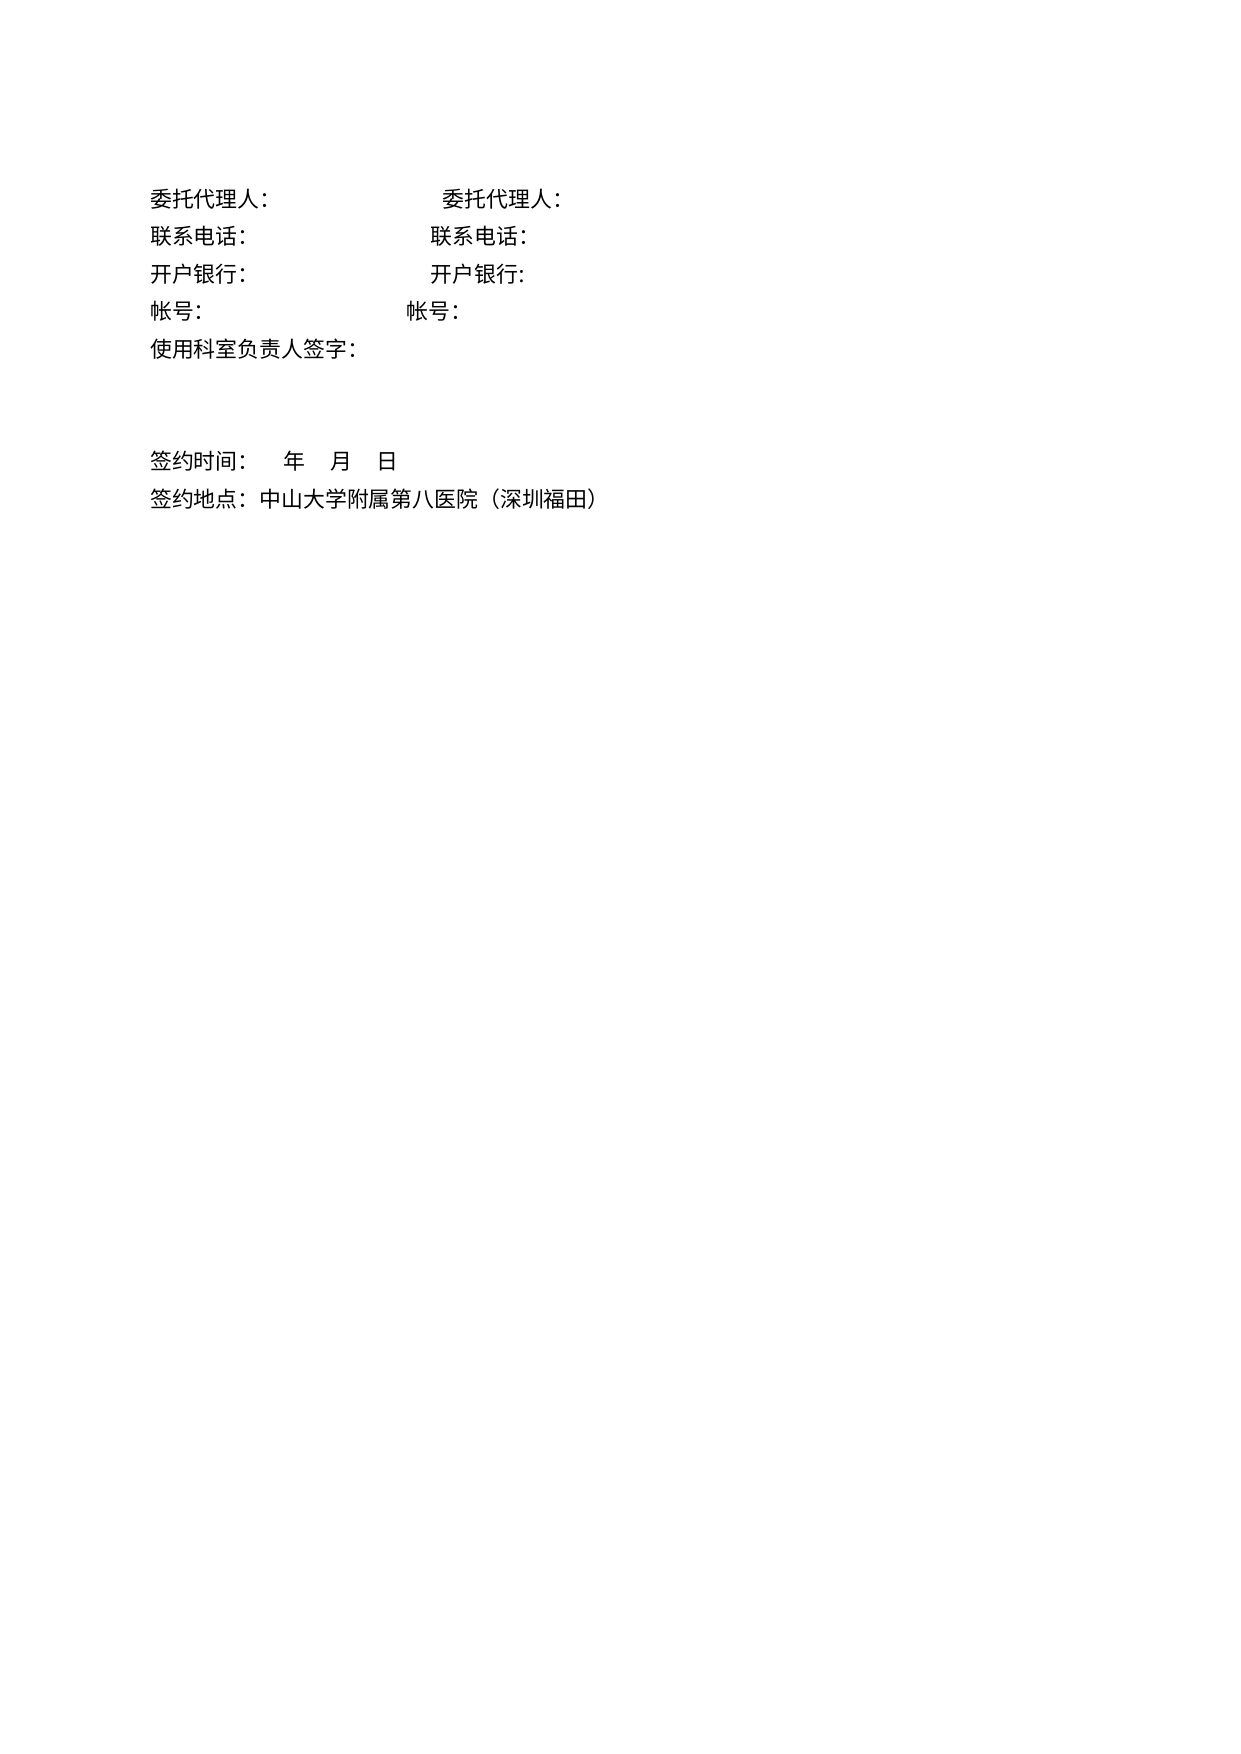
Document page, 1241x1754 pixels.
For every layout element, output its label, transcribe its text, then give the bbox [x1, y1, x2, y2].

text 签约地点：中山大学附属第八医院（深圳福田） [150, 477, 1090, 515]
text 委托代理人： 委托代理人： [150, 177, 1090, 215]
text 签约时间： 年 月 日 [150, 440, 1090, 477]
text 开户银行： 开户银行: [150, 252, 1090, 290]
text 使用科室负责人签字： [150, 327, 1090, 365]
text 帐号： 帐号： [150, 290, 1090, 327]
text 联系电话： 联系电话： [150, 215, 1090, 252]
